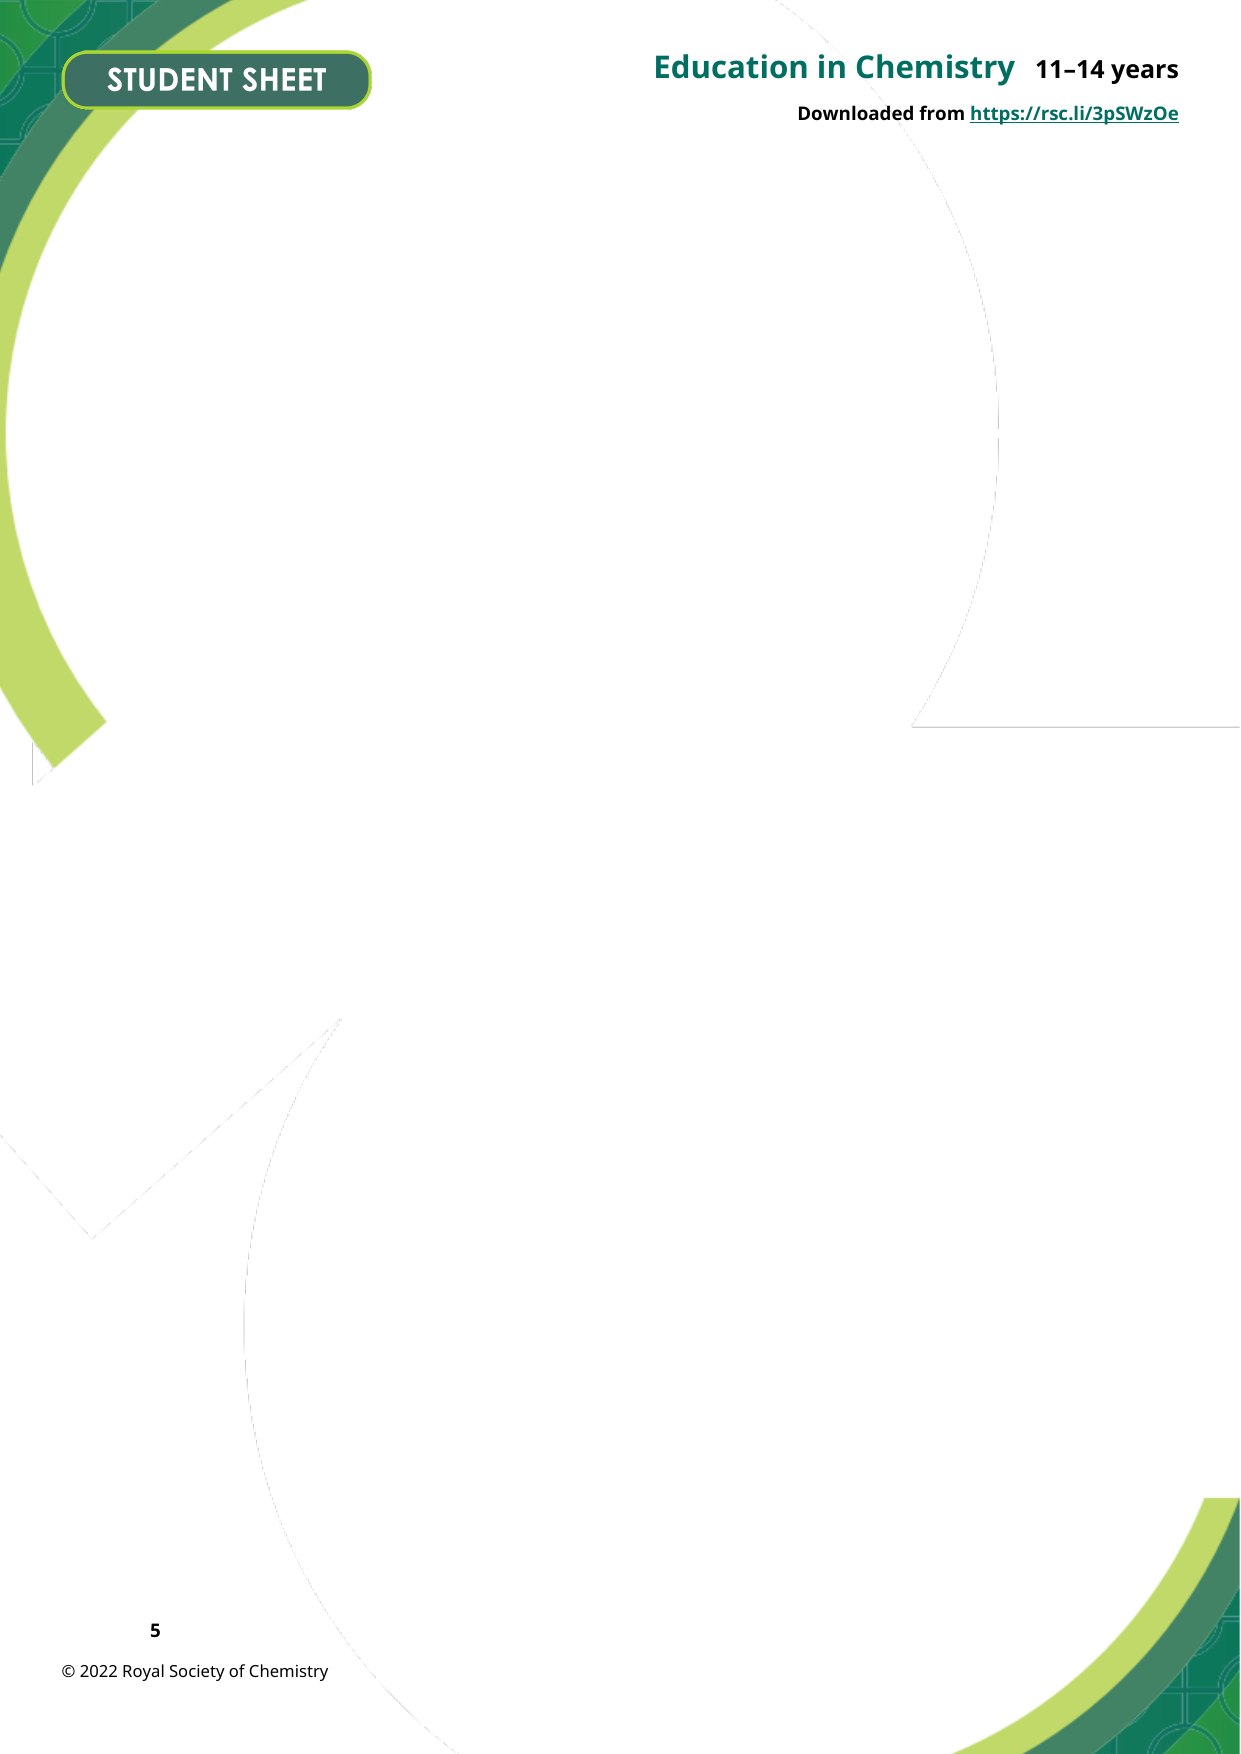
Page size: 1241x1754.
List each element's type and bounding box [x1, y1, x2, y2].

picture [61, 50, 372, 110]
